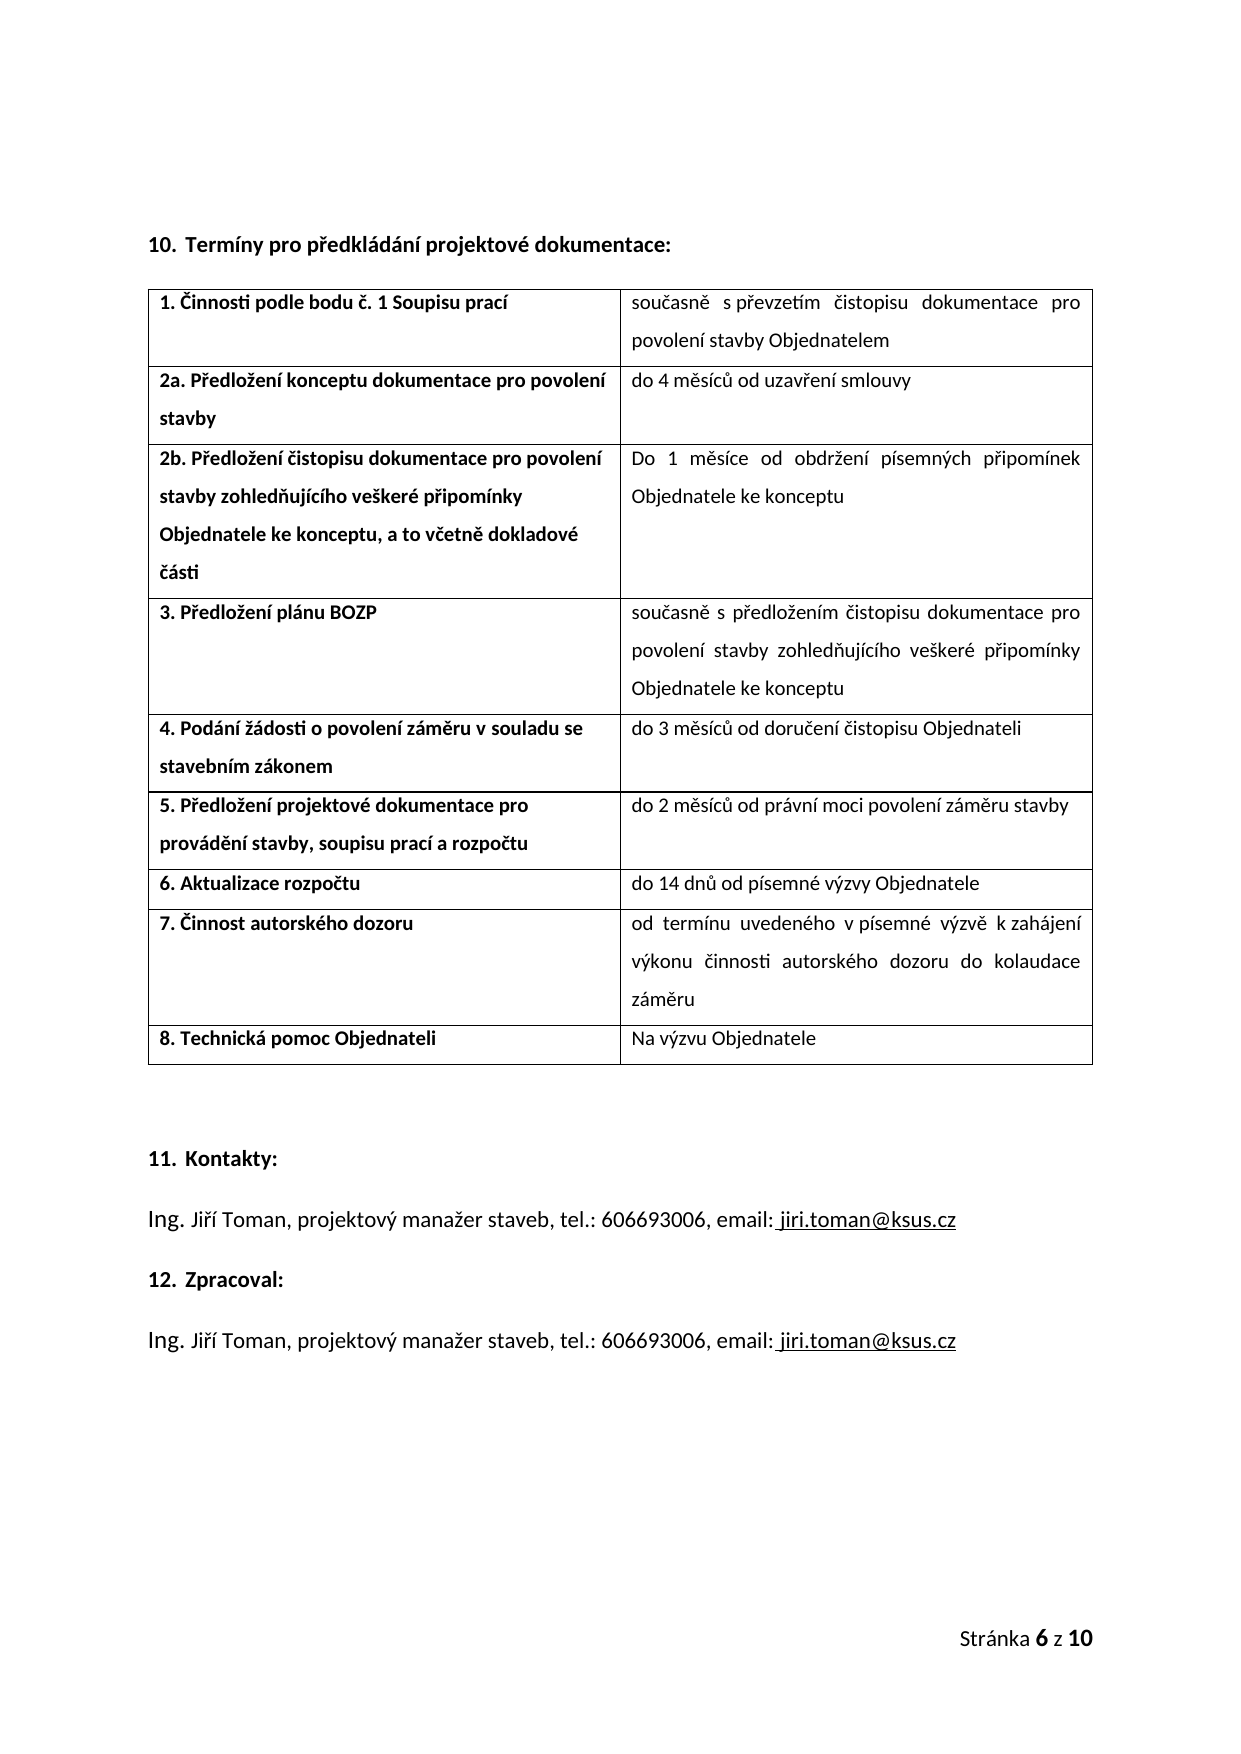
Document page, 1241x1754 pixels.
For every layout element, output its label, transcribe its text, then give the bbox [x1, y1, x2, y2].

table_cell 6. Aktualizace rozpočtu [149, 870, 620, 909]
table_cell současně s předložením čistopisu dokumentace pro povolení stavby zohledňujícího veškeré připomínky Objednatele ke konceptu [621, 599, 1092, 714]
subtitle Zpracoval: [148, 1265, 1093, 1293]
subtitle Kontakty: [148, 1144, 1093, 1172]
table_header současně s převzetím čistopisu dokumentace pro povolení stavby Objednatelem [621, 290, 1092, 366]
table_cell 4. Podání žádosti o povolení záměru v souladu se stavebním zákonem [149, 715, 620, 791]
subtitle Ing. Jiří Toman, projektový manažer staveb, tel.: 606693006, email: jiri.toman@ksus.cz [148, 1324, 1093, 1354]
table_cell od termínu uvedeného v písemné výzvě k zahájení výkonu činnosti autorského dozoru do kolaudace záměru [621, 910, 1092, 1024]
table_cell 3. Předložení plánu BOZP [149, 599, 620, 714]
table_cell Na výzvu Objednatele [621, 1026, 1092, 1064]
table_cell 5. Předložení projektové dokumentace pro provádění stavby, soupisu prací a rozpočtu [149, 793, 620, 869]
table_cell 2b. Předložení čistopisu dokumentace pro povolení stavby zohledňujícího veškeré připomínky Objednatele ke konceptu, a to včetně dokladové části [149, 445, 620, 598]
table_cell do 4 měsíců od uzavření smlouvy [621, 367, 1092, 444]
subtitle Ing. Jiří Toman, projektový manažer staveb, tel.: 606693006, email: jiri.toman@ksus.cz [148, 1203, 1093, 1233]
table_cell do od doručení čistopisu Objednateli [621, 715, 1092, 791]
subtitle Termíny pro předkládání projektové dokumentace: [148, 230, 1093, 258]
table_cell od obdržení písemných připomínek Objednatele ke konceptu [621, 445, 1092, 598]
table_cell 7. Činnost autorského dozoru [149, 910, 620, 1024]
table_cell 2a. Předložení konceptu dokumentace pro povolení stavby [149, 367, 620, 444]
table_cell 8. Technická pomoc Objednateli [149, 1026, 620, 1064]
table_cell do od právní moci povolení záměru stavby [621, 793, 1092, 869]
table_header 1. Činnosti podle bodu č. 1 Soupisu prací [149, 290, 620, 366]
table_cell do od písemné výzvy Objednatele [621, 870, 1092, 909]
